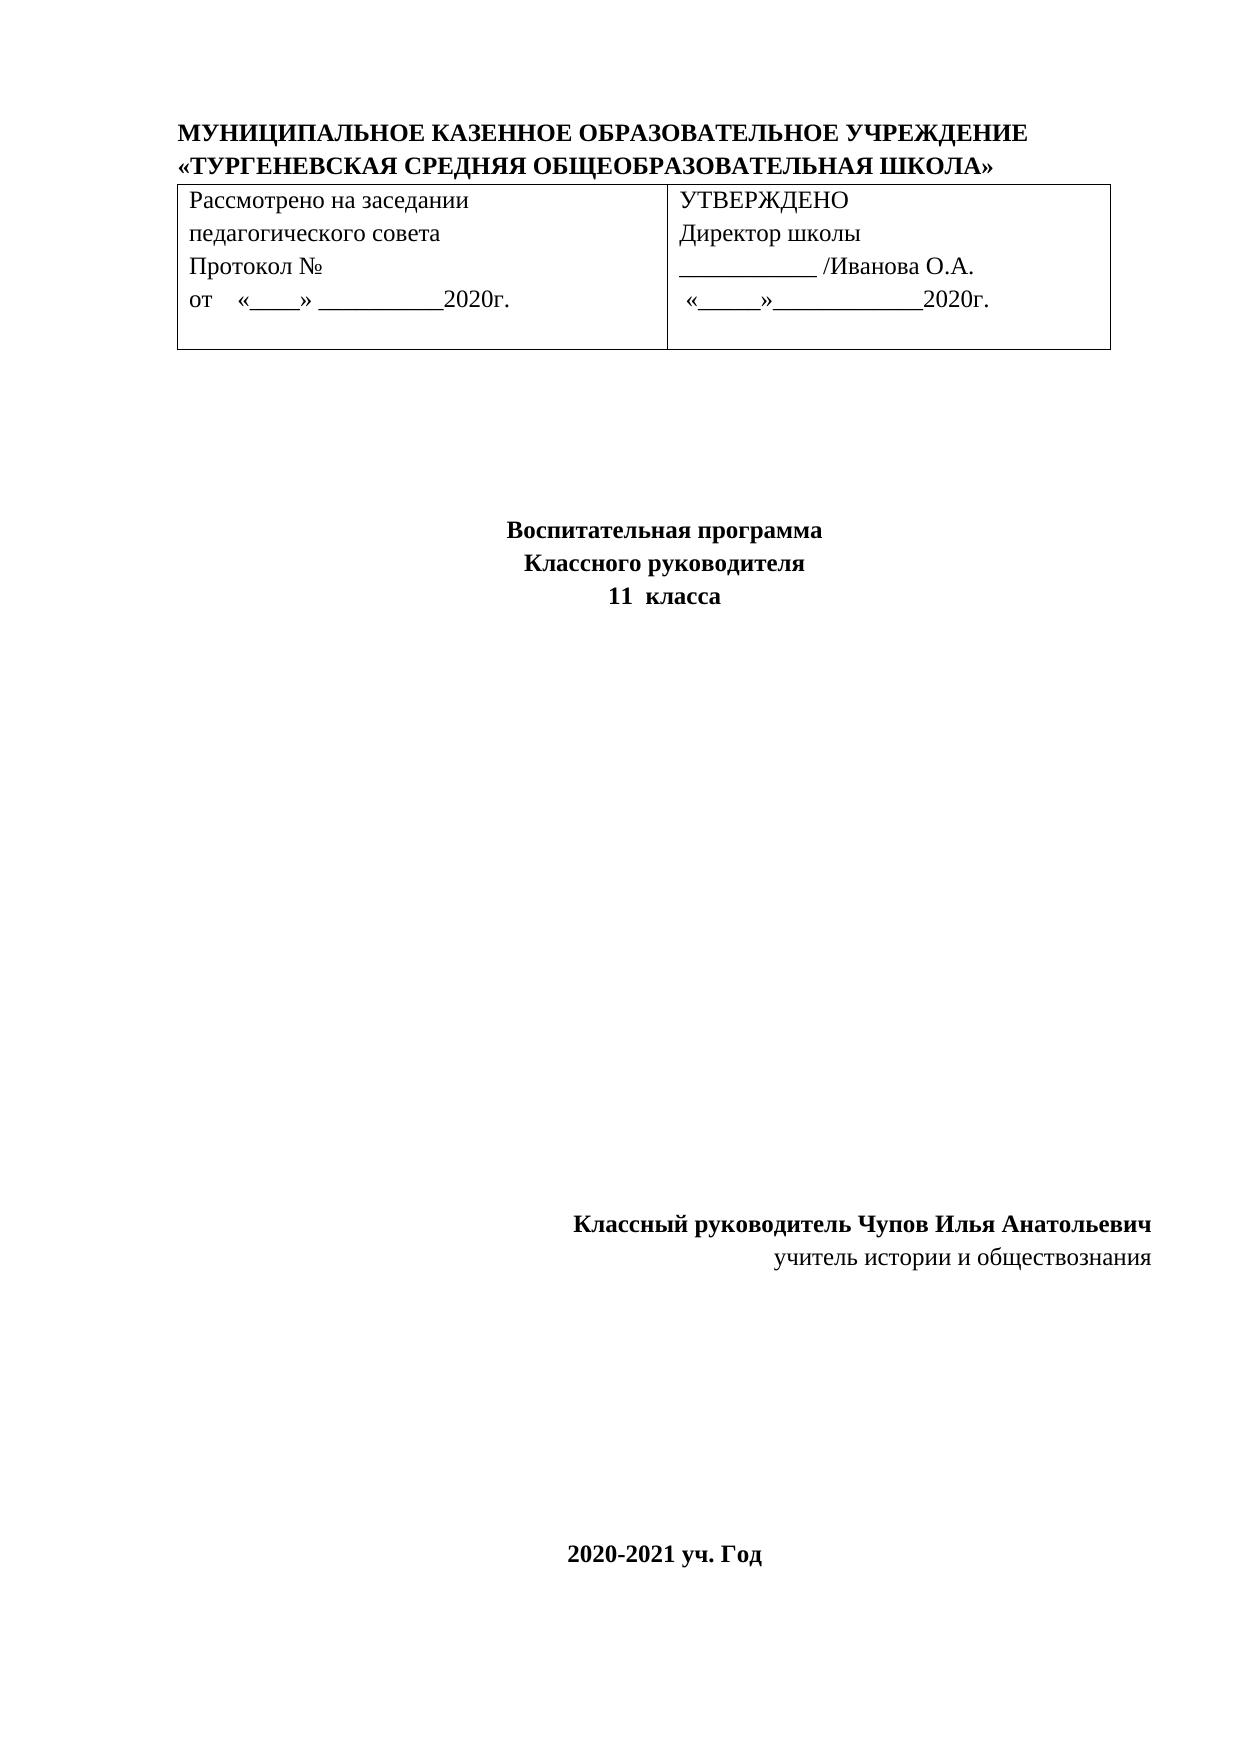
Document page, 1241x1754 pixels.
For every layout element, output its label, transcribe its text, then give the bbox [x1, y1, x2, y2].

table_header УТВЕРЖДЕНО Директор школы ___________ /Иванова О.А. «_____»____________2020г. [668, 185, 1110, 349]
text Воспитательная программа [177, 515, 1152, 544]
text учитель истории и обществознания [177, 1242, 1152, 1271]
text 2020-2021 уч. Год [177, 1539, 1152, 1568]
text 11 класса [177, 581, 1152, 610]
table_header Рассмотрено на заседании педагогического совета Протокол № от «____» __________2020г. [178, 185, 667, 349]
text Классного руководителя [177, 548, 1152, 577]
text МУНИЦИПАЛЬНОЕ КАЗЕННОЕ ОБРАЗОВАТЕЛЬНОЕ УЧРЕЖДЕНИЕ [177, 118, 1152, 147]
text «ТУРГЕНЕВСКАЯ СРЕДНЯЯ ОБЩЕОБРАЗОВАТЕЛЬНАЯ ШКОЛА» [177, 151, 1152, 180]
text Классный руководитель Чупов Илья Анатольевич [177, 1209, 1152, 1237]
